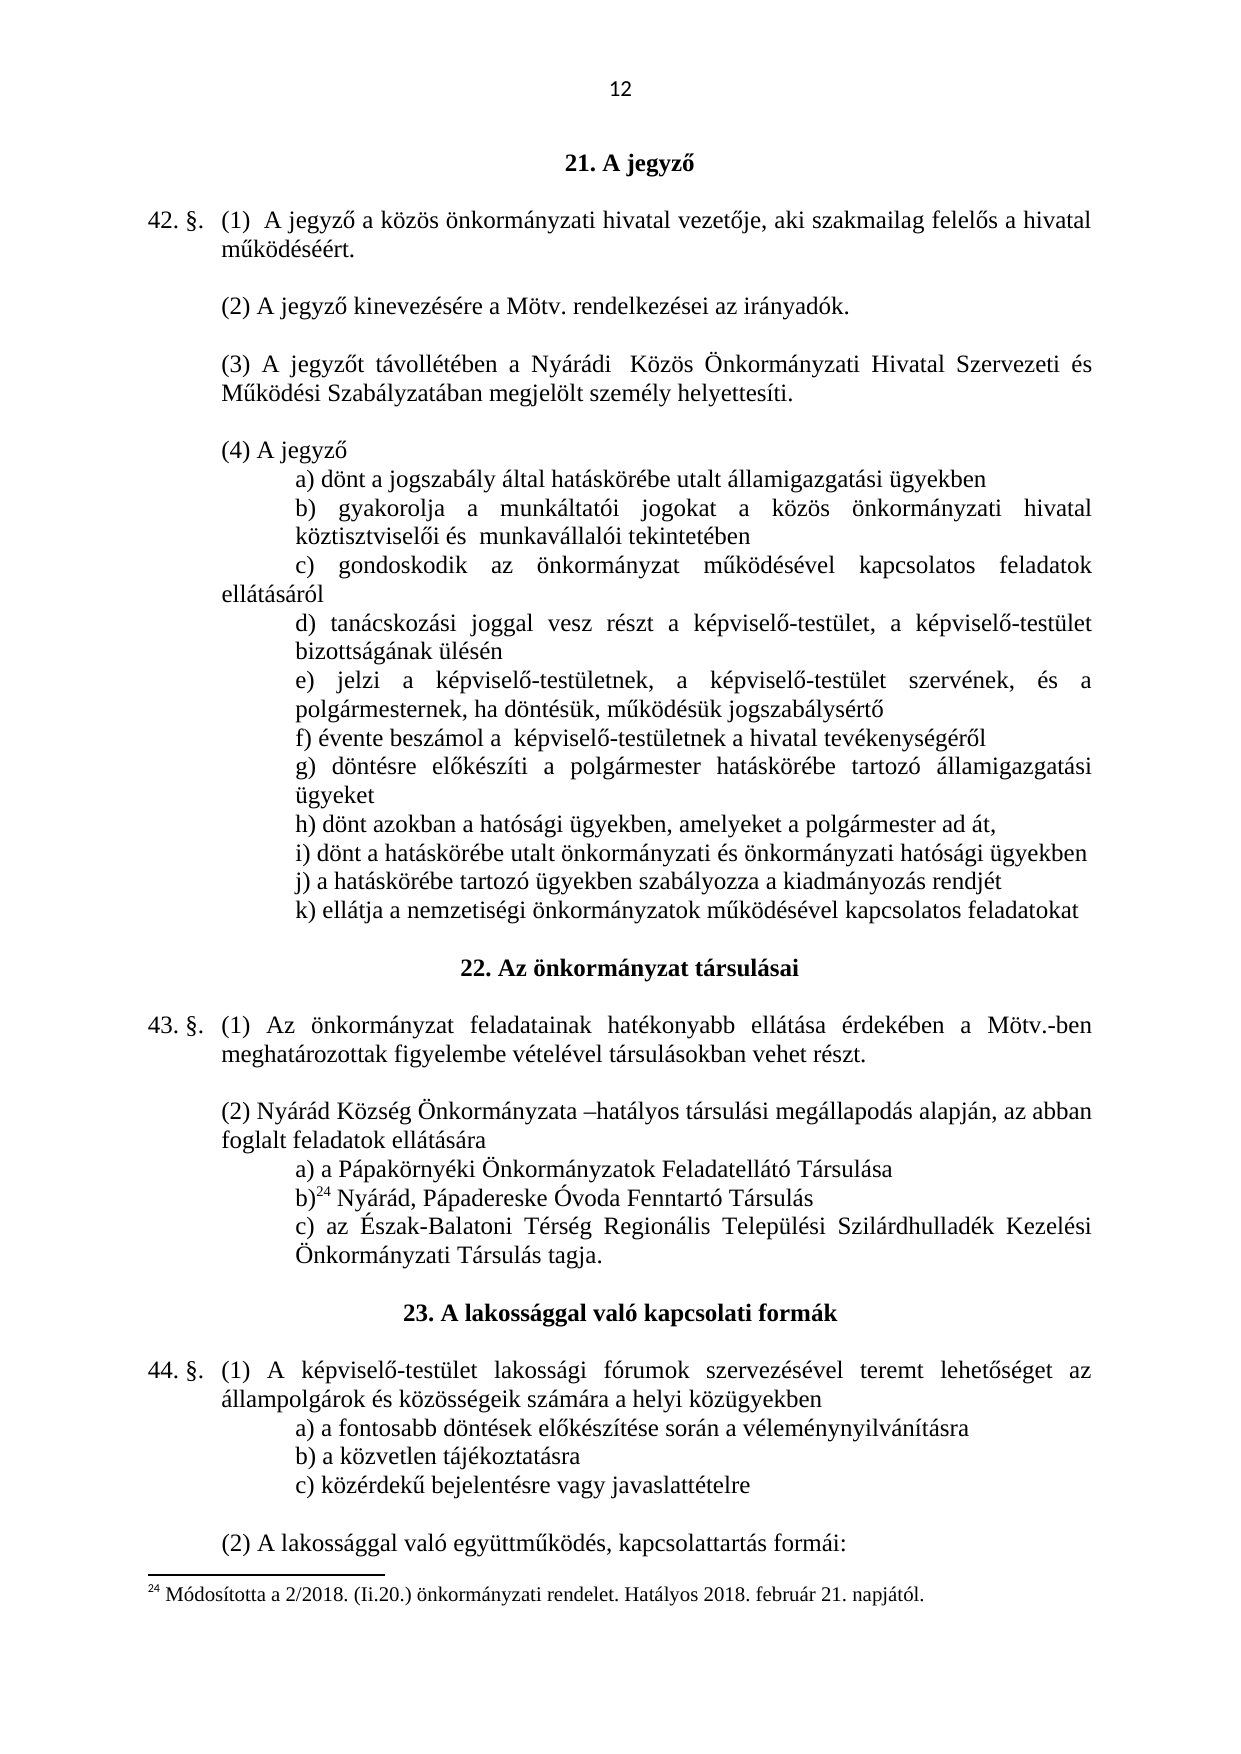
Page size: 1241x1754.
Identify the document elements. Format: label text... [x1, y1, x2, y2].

text 44. §. (1) A képviselő-testület lakossági fórumok szervezésével teremt lehetőséget az állampolgárok és közösségeik számára a helyi közügyekben [148, 1355, 1093, 1413]
text 21. A jegyző [148, 148, 1093, 176]
text a) a fontosabb döntések előkészítése során a véleménynyilvánításra [221, 1413, 1093, 1441]
text h) dönt azokban a hatósági ügyekben, amelyeket a polgármester ad át, [221, 809, 1093, 838]
text 22. Az önkormányzat társulásai [148, 953, 1093, 981]
text a) a Pápakörnyéki Önkormányzatok Feladatellátó Társulása [221, 1154, 1093, 1183]
text b) a közvetlen tájékoztatásra [221, 1441, 1093, 1470]
text 43. §. (1) Az önkormányzat feladatainak hatékonyabb ellátása érdekében a Mötv.-ben meghatározottak figyelembe vételével társulásokban vehet részt. [148, 1010, 1093, 1068]
text 42. §. (1) A jegyző a közös önkormányzati hivatal vezetője, aki szakmailag felelős a hivatal működéséért. [148, 205, 1093, 263]
text (4) A jegyző [148, 435, 1093, 464]
text d) tanácskozási joggal vesz részt a képviselő-testület, a képviselő-testület bizottságának ülésén [295, 608, 1093, 665]
text (2) A jegyző kinevezésére a Mötv. rendelkezései az irányadók. [148, 291, 1093, 320]
text e) jelzi a képviselő-testületnek, a képviselő-testület szervének, és a polgármesternek, ha döntésük, működésük jogszabálysértő [295, 665, 1093, 723]
text i) dönt a hatáskörébe utalt önkormányzati és önkormányzati hatósági ügyekben [221, 838, 1093, 866]
text 23. A lakossággal való kapcsolati formák [148, 1298, 1093, 1326]
text (2) A lakossággal való együttműködés, kapcsolattartás formái: [148, 1528, 1093, 1556]
text g) döntésre előkészíti a polgármester hatáskörébe tartozó államigazgatási ügyeket [295, 751, 1093, 809]
text b) Nyárád, Pápadereske Óvoda Fenntartó Társulás [221, 1183, 1093, 1211]
text c) az Észak-Balatoni Térség Regionális Települési Szilárdhulladék Kezelési Önkormányzati Társulás tagja. [295, 1211, 1093, 1269]
text (2) Nyárád Község Önkormányzata –hatályos társulási megállapodás alapján, az abban foglalt feladatok ellátására [221, 1096, 1093, 1154]
text f) évente beszámol a képviselő-testületnek a hivatal tevékenységéről [221, 723, 1093, 751]
text (3) A jegyzőt távollétében a Nyárádi Közös Önkormányzati Hivatal Szervezeti és Működési Szabályzatában megjelölt személy helyettesíti. [221, 349, 1093, 406]
text c) gondoskodik az önkormányzat működésével kapcsolatos feladatok ellátásáról [221, 550, 1093, 608]
text c) közérdekű bejelentésre vagy javaslattételre [221, 1470, 1093, 1499]
text b) gyakorolja a munkáltatói jogokat a közös önkormányzati hivatal köztisztviselői és munkavállalói tekintetében [295, 493, 1093, 550]
text j) a hatáskörébe tartozó ügyekben szabályozza a kiadmányozás rendjét [221, 866, 1093, 895]
text k) ellátja a nemzetiségi önkormányzatok működésével kapcsolatos feladatokat [221, 895, 1093, 924]
text a) dönt a jogszabály által hatáskörébe utalt államigazgatási ügyekben [221, 464, 1093, 493]
